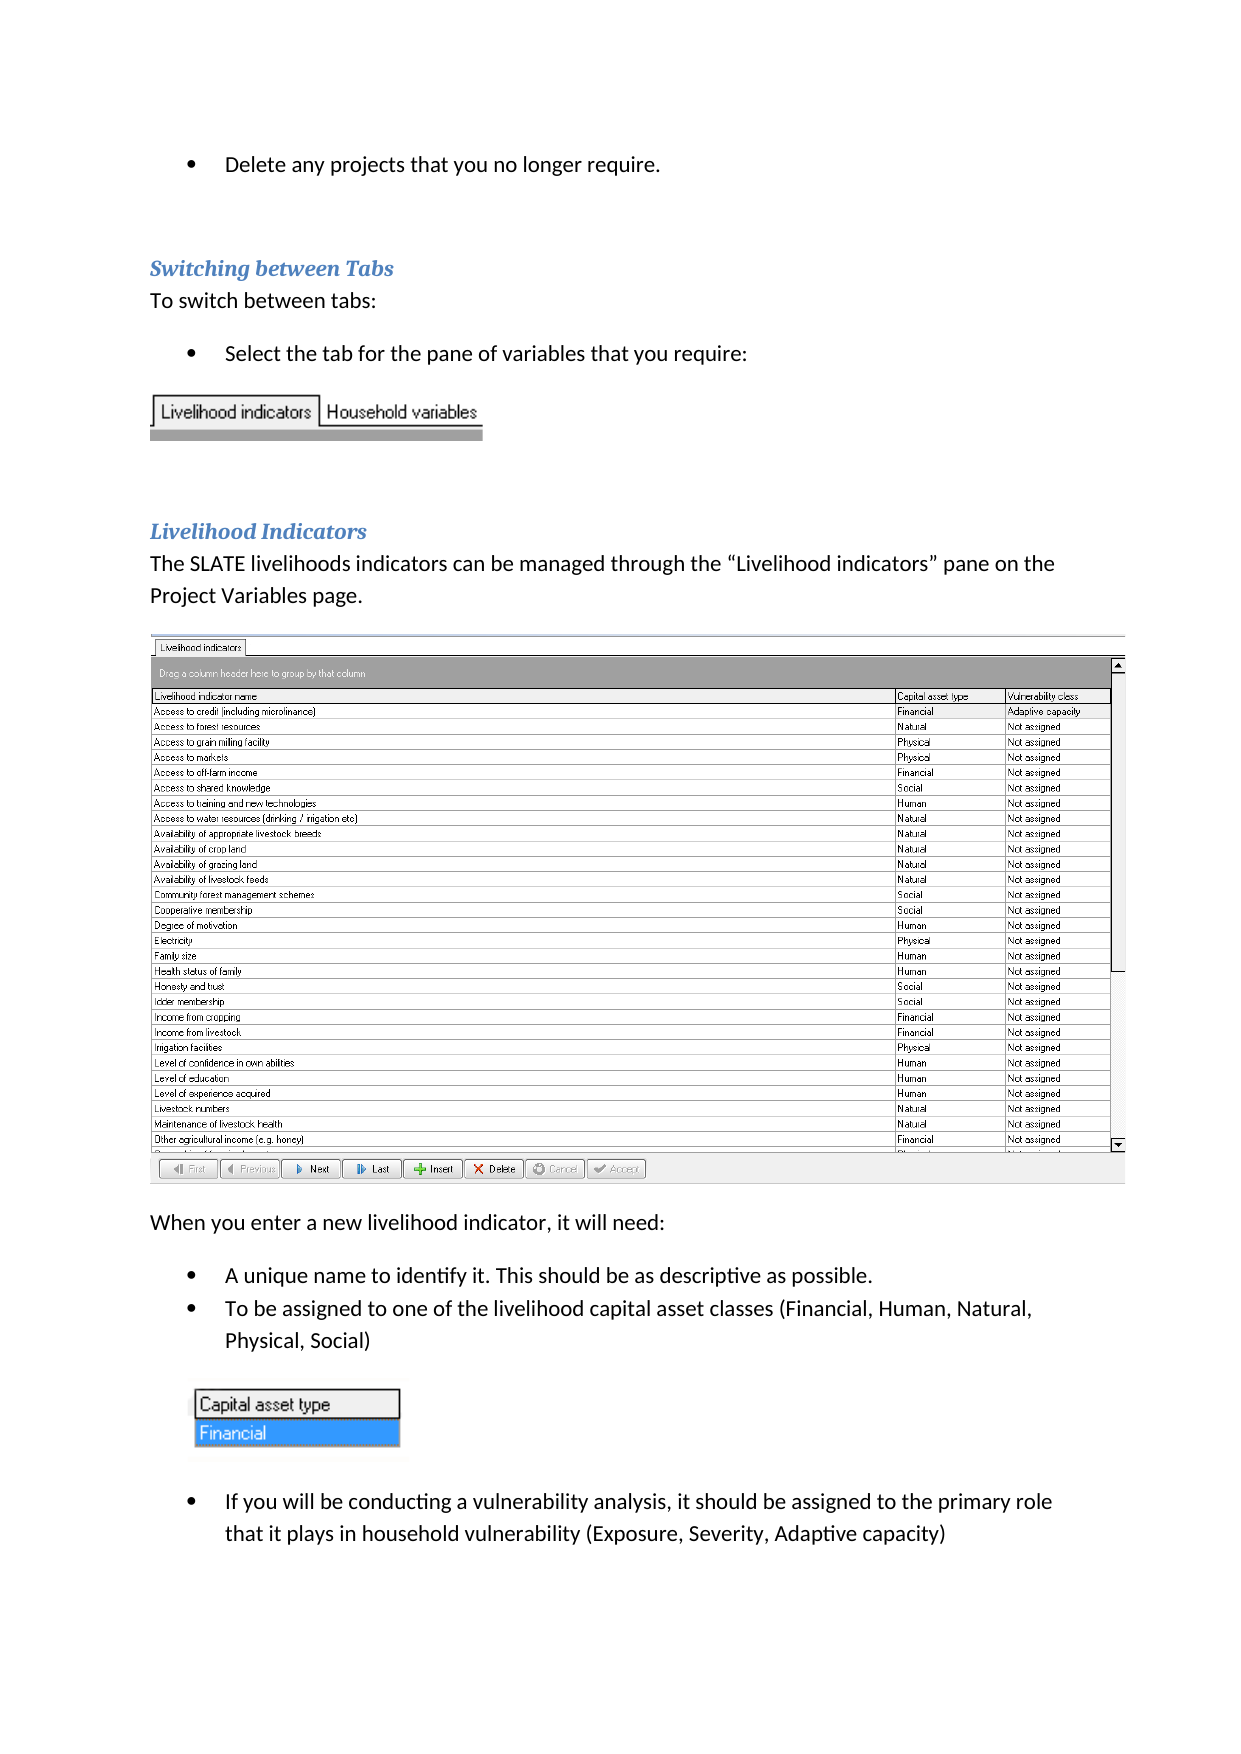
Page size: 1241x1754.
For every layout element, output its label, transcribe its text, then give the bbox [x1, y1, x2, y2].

text To switch between tabs: [150, 286, 1090, 314]
picture [187, 1378, 410, 1462]
text When you enter a new livelihood indicator, it will need: [150, 1208, 1090, 1237]
list To be assigned to one of the livelihood capital asset classes (Financial, Human, Natural, Physical, Social) [187, 1294, 1090, 1354]
list A unique name to identify it. This should be as descriptive as possible. [187, 1262, 1090, 1289]
list Select the tab for the pane of variables that you require: [187, 339, 1090, 367]
subtitle Livelihood Indicators [150, 519, 1090, 545]
list If you will be conducting a vulnerability analysis, it should be assigned to the primary role that it plays in household vulnerability (Exposure, Severity, Adaptive capacity) [187, 1487, 1090, 1547]
list Delete any projects that you no longer require. [187, 150, 1090, 178]
picture [150, 634, 1125, 1184]
subtitle Switching between Tabs [150, 256, 1090, 282]
text The SLATE livelihoods indicators can be managed through the “Livelihood indicators” pane on the Project Variables page. [150, 549, 1090, 609]
picture [150, 392, 483, 441]
